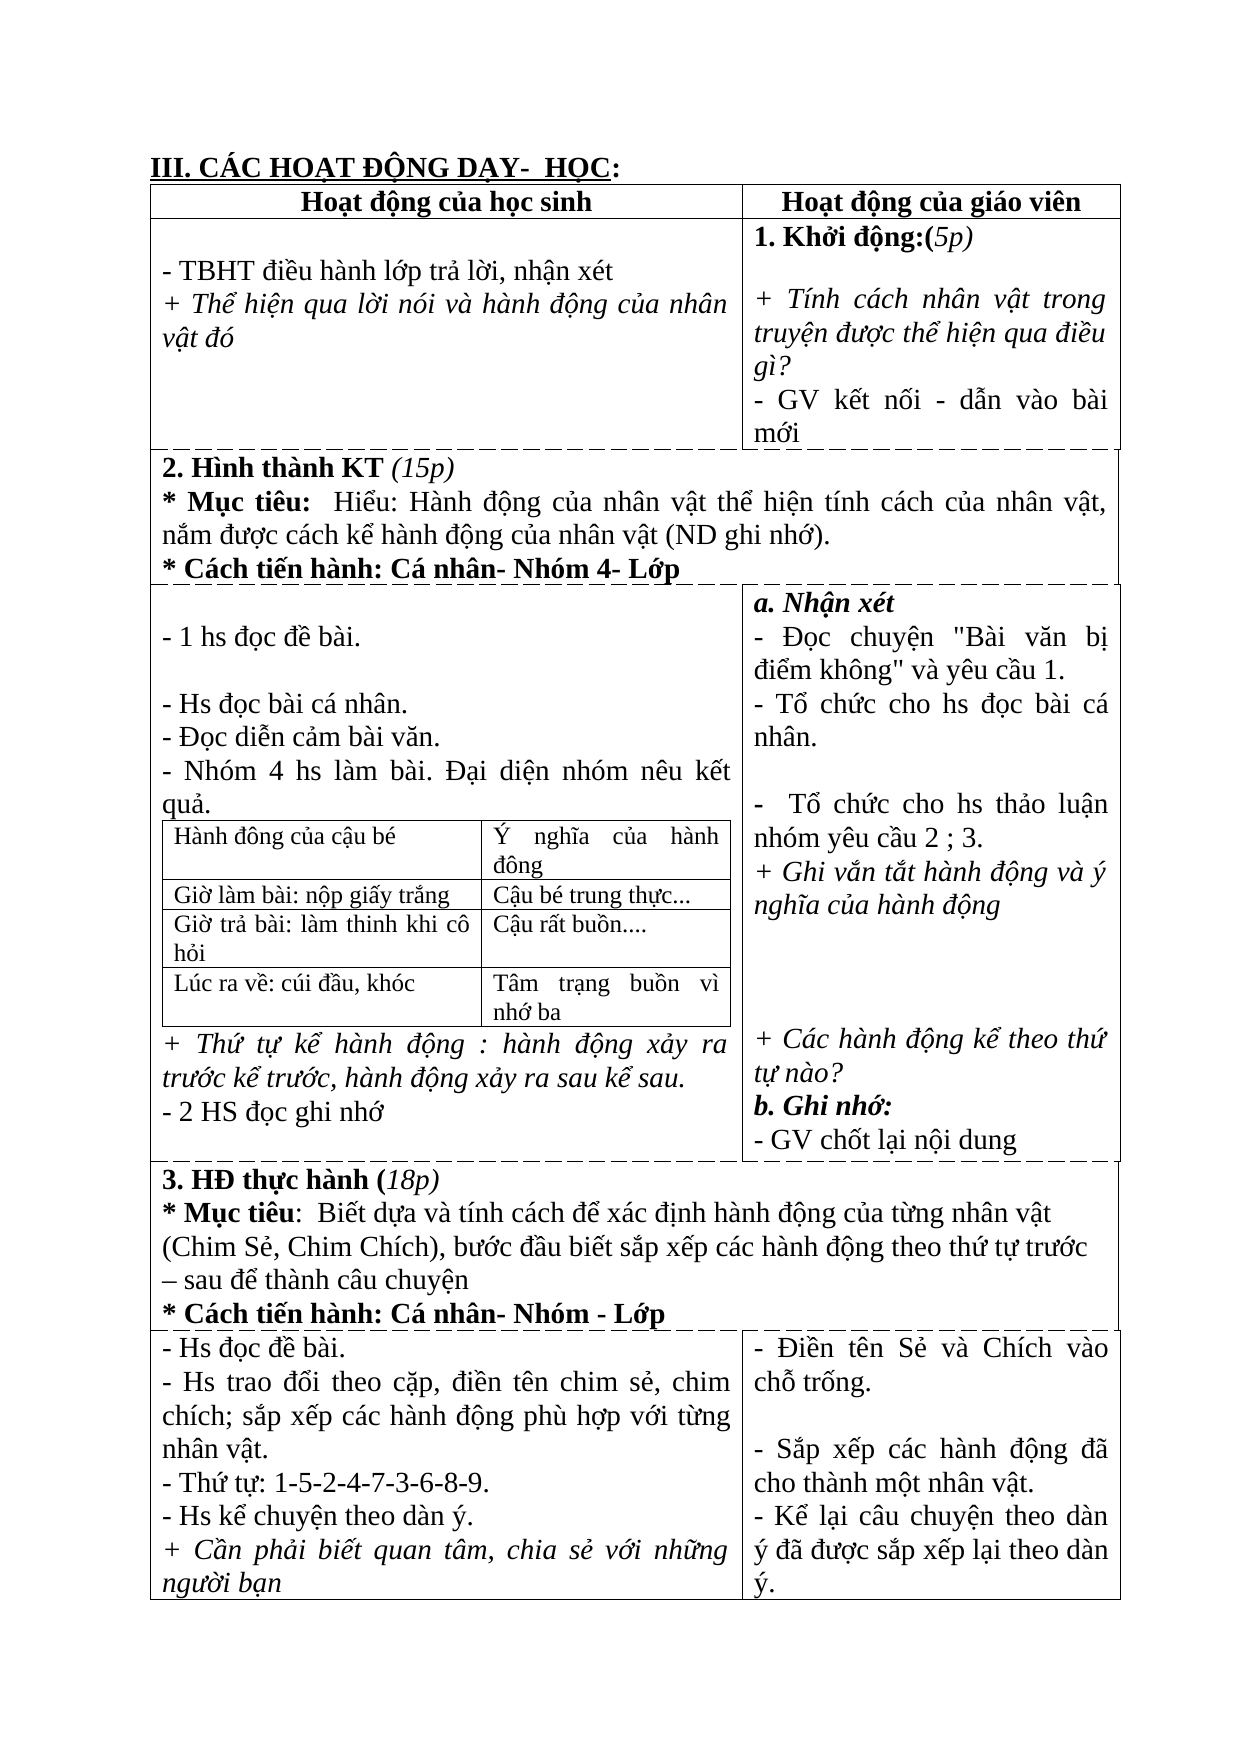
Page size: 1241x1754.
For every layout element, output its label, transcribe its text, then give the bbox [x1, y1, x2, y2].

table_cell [743, 1330, 1120, 1599]
table_header Hoạt động của học sinh [151, 185, 742, 218]
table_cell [151, 1330, 742, 1599]
table_cell 2. Hình thành KT (15p) * Mục tiêu: Hiểu: Hành động của nhân vật thể hiện tính cách của nhân vật, nắm được cách kể hành động của nhân vật (ND ghi nhớ). * Cách tiến hành: Cá nhân- Nhóm 4- Lớp [151, 449, 1118, 584]
table_cell - TBHT điều hành lớp trả lời, nhận xét + Thể hiện qua lời nói và hành động của nhân vật đó [151, 219, 742, 449]
table_cell a. Nhận xét - Đọc chuyện "Bài văn bị điểm không" và yêu cầu 1. - Tổ chức cho hs đọc bài cá nhân. - Tổ chức cho hs thảo luận nhóm yêu cầu 2 ; 3. + Ghi vắn tắt hành động và ý nghĩa của hành động + Các hành động kể theo thứ tự nào? b. Ghi nhớ: - GV chốt lại nội dung [743, 584, 1120, 1161]
text III. CÁC HOẠT ĐỘNG DẠY- HỌC: [150, 150, 1090, 183]
table_cell 3. HĐ thực hành (18p) * Mục tiêu: Biết dựa và tính cách để xác định hành động của từng nhân vật (Chim Sẻ, Chim Chích), bước đầu biết sắp xếp các hành động theo thứ tự trước – sau để thành câu chuyện * Cách tiến hành: Cá nhân- Nhóm - Lớp [151, 1161, 1118, 1329]
table_cell 1. Khởi động:(5p) + Tính cách nhân vật trong truyện được thể hiện qua điều gì? - GV kết nối - dẫn vào bài mới [743, 219, 1120, 449]
table_header Hoạt động của giáo viên [743, 185, 1120, 218]
table_cell - 1 hs đọc đề bài. - Hs đọc bài cá nhân. - Đọc diễn cảm bài văn. - Nhóm 4 hs làm bài. Đại diện nhóm nêu kết quả. + Thứ tự kể hành động : hành động xảy ra trước kể trước, hành động xảy ra sau kể sau. - 2 HS đọc ghi nhớ [151, 584, 742, 1161]
